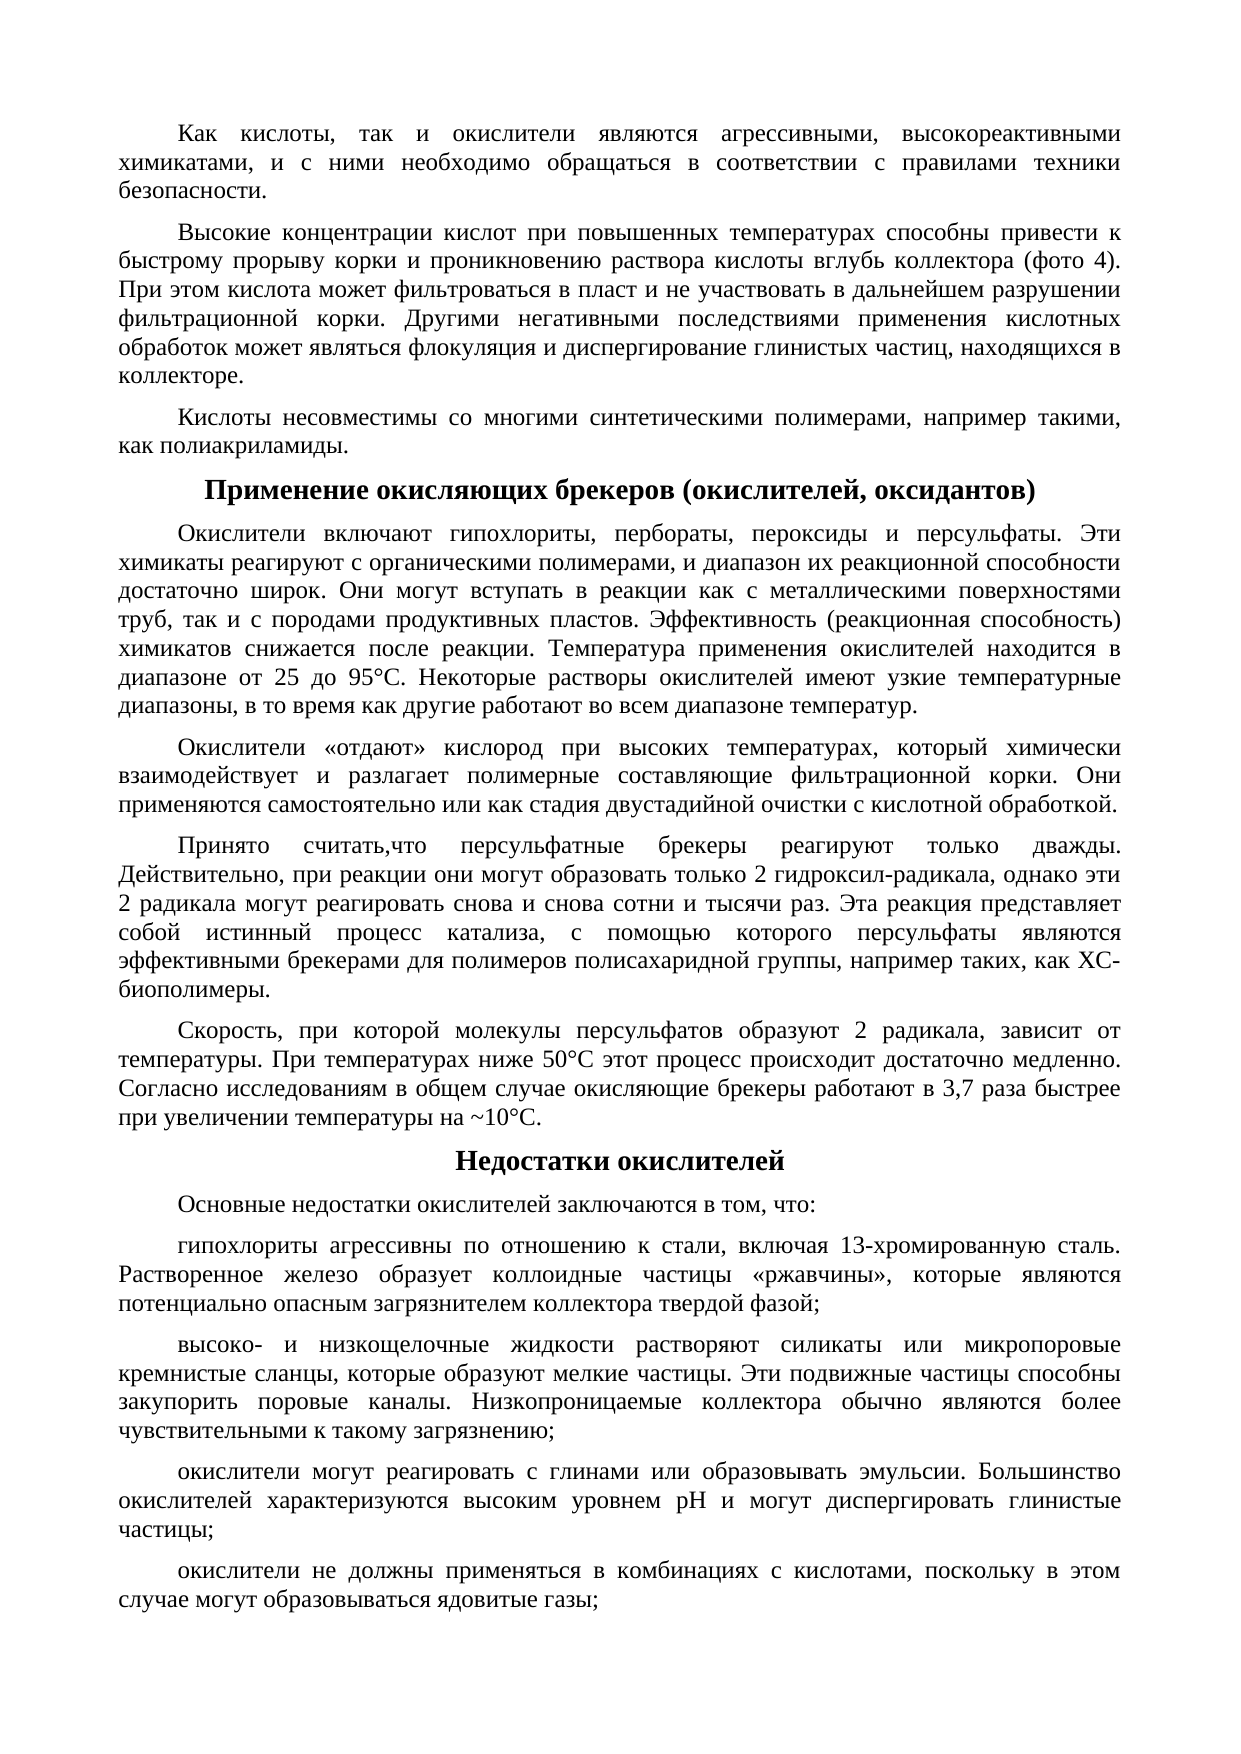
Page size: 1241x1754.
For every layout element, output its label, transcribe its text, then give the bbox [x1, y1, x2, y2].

text Высокие концентрации кислот при повышенных температурах способны привести к быстрому прорыву корки и проникновению раствора кислоты вглубь коллектора (фото 4). При этом кислота может фильтроваться в пласт и не участвовать в дальнейшем разрушении фильтрационной корки. Другими негативными последствиями применения кислотных обработок может являться флокуляция и диспергирование глинистых частиц, находящихся в коллекторе. [118, 217, 1122, 389]
text Недостатки окислителей [118, 1143, 1122, 1176]
text Применение окисляющих брекеров (окислителей, оксидантов) [118, 472, 1122, 505]
text Окислители «отдают» кислород при высоких температурах, который химически взаимодействует и разлагает полимерные составляющие фильтрационной корки. Они применяются самостоятельно или как стадия двустадийной очистки с кислотной обработкой. [118, 732, 1122, 818]
text Принято считать,что персульфатные брекеры реагируют только дважды. Действительно, при реакции они могут образовать только 2 гидроксил-радикала, однако эти 2 радикала могут реагировать снова и снова сотни и тысячи раз. Эта реакция представляет собой истинный процесс катализа, с помощью которого персульфаты являются эффективными брекерами для полимеров полисахаридной группы, например таких, как ХС-биополимеры. [118, 830, 1122, 1003]
text окислители не должны применяться в комбинациях с кислотами, поскольку в этом случае могут образовываться ядовитые газы; [118, 1555, 1122, 1613]
text окислители могут реагировать с глинами или образовывать эмульсии. Большинство окислителей характеризуются высоким уровнем рН и могут диспергировать глинистые частицы; [118, 1456, 1122, 1543]
text высоко- и низкощелочные жидкости растворяют силикаты или микропоровые кремнистые сланцы, которые образуют мелкие частицы. Эти подвижные частицы способны закупорить поровые каналы. Низкопроницаемые коллектора обычно являются более чувствительными к такому загрязнению; [118, 1329, 1122, 1444]
text Основные недостатки окислителей заключаются в том, что: [118, 1189, 1122, 1218]
text Как кислоты, так и окислители являются агрессивными, высокореактивными химикатами, и с ними необходимо обращаться в соответствии с правилами техники безопасности. [118, 118, 1122, 204]
text Окислители включают гипохлориты, пербораты, пероксиды и персульфаты. Эти химикаты реагируют с органическими полимерами, и диапазон их реакционной способности достаточно широк. Они могут вступать в реакции как с металлическими поверхностями труб, так и с породами продуктивных пластов. Эффективность (реакционная способность) химикатов снижается после реакции. Температура применения окислителей находится в диапазоне от 25 до 95°С. Некоторые растворы окислителей имеют узкие температурные диапазоны, в то время как другие работают во всем диапазоне температур. [118, 518, 1122, 719]
text Скорость, при которой молекулы персульфатов образуют 2 радикала, зависит от температуры. При температурах ниже 50°С этот процесс происходит достаточно медленно. Согласно исследованиям в общем случае окисляющие брекеры работают в 3,7 раза быстрее при увеличении температуры на ~10°C. [118, 1015, 1122, 1130]
text Кислоты несовместимы со многими синтетическими полимерами, например такими, как полиакриламиды. [118, 402, 1122, 459]
text гипохлориты агрессивны по отношению к стали, включая 13-хромированную сталь. Растворенное железо образует коллоидные частицы «ржавчины», которые являются потенциально опасным загрязнителем коллектора твердой фазой; [118, 1230, 1122, 1316]
